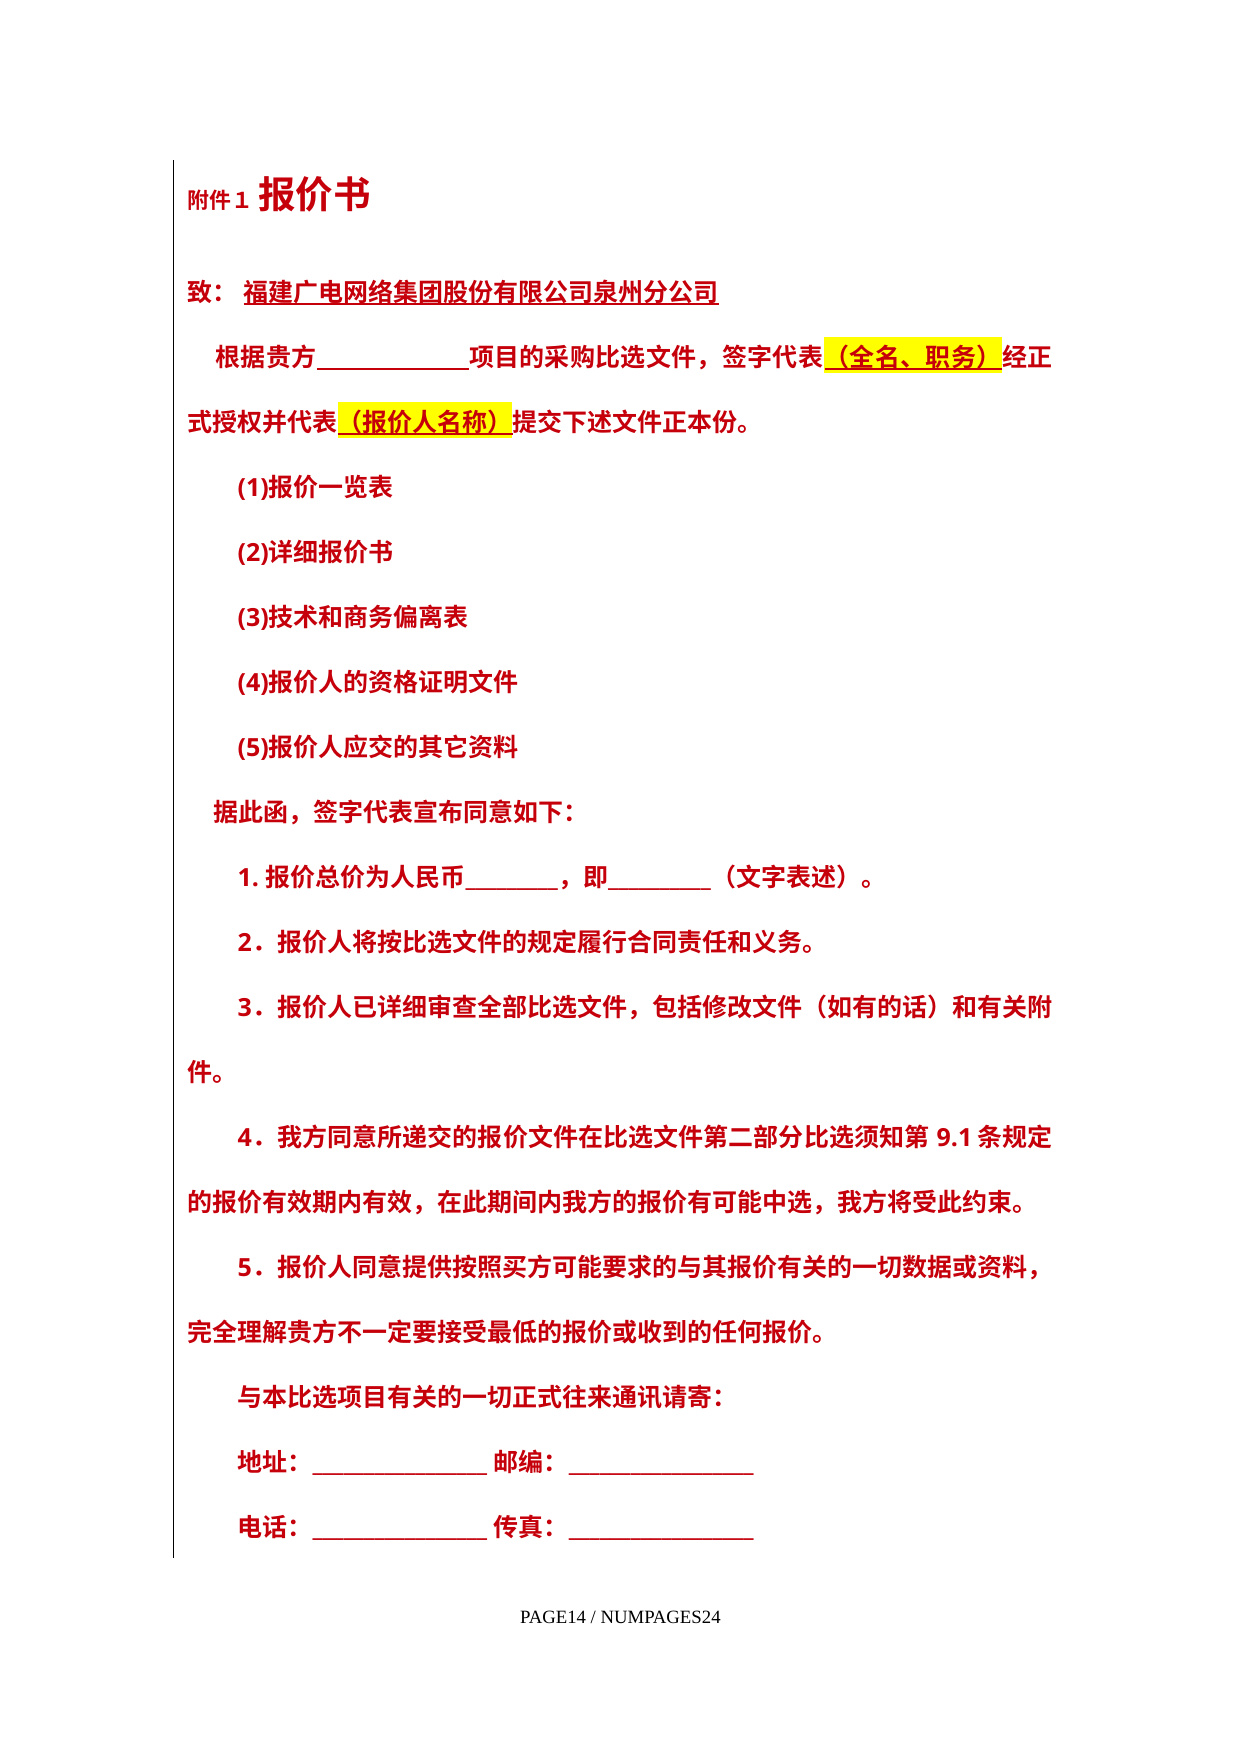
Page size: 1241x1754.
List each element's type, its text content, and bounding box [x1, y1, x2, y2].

text (1)报价一览表 [187, 453, 1053, 518]
text (5)报价人应交的其它资料 [187, 713, 1053, 778]
text 电话：_________________ 传真：__________________ [187, 1493, 1053, 1558]
text 5．报价人同意提供按照买方可能要求的与其报价有关的一切数据或资料，完全理解贵方不一定要接受最低的报价或收到的任何报价。 [187, 1233, 1053, 1363]
text 2．报价人将按比选文件的规定履行合同责任和义务。 [187, 908, 1053, 973]
text 与本比选项目有关的一切正式往来通讯请寄： [187, 1363, 1053, 1428]
text 4．我方同意所递交的报价文件在比选文件第二部分比选须知第9.1条规定的报价有效期内有效，在此期间内我方的报价有可能中选，我方将受此约束。 [187, 1103, 1053, 1233]
text 附件１ 报价书 [187, 160, 1053, 225]
text (2)详细报价书 [187, 518, 1053, 583]
text 地址：_________________ 邮编：__________________ [187, 1428, 1053, 1493]
text (4)报价人的资格证明文件 [187, 648, 1053, 713]
text 据此函，签字代表宣布同意如下： [187, 778, 1053, 843]
text 致： 福建广电网络集团股份有限公司泉州分公司 [187, 258, 1053, 323]
text (3)技术和商务偏离表 [187, 583, 1053, 648]
text 1. 报价总价为人民币_________，即__________（文字表述）。 [187, 843, 1053, 908]
text 3．报价人已详细审查全部比选文件，包括修改文件（如有的话）和有关附件。 [187, 973, 1053, 1103]
text 根据贵方 项目的采购比选文件，签字代表（全名、职务）经正式授权并代表（报价人名称）提交下述文件正本份。 [187, 323, 1053, 453]
